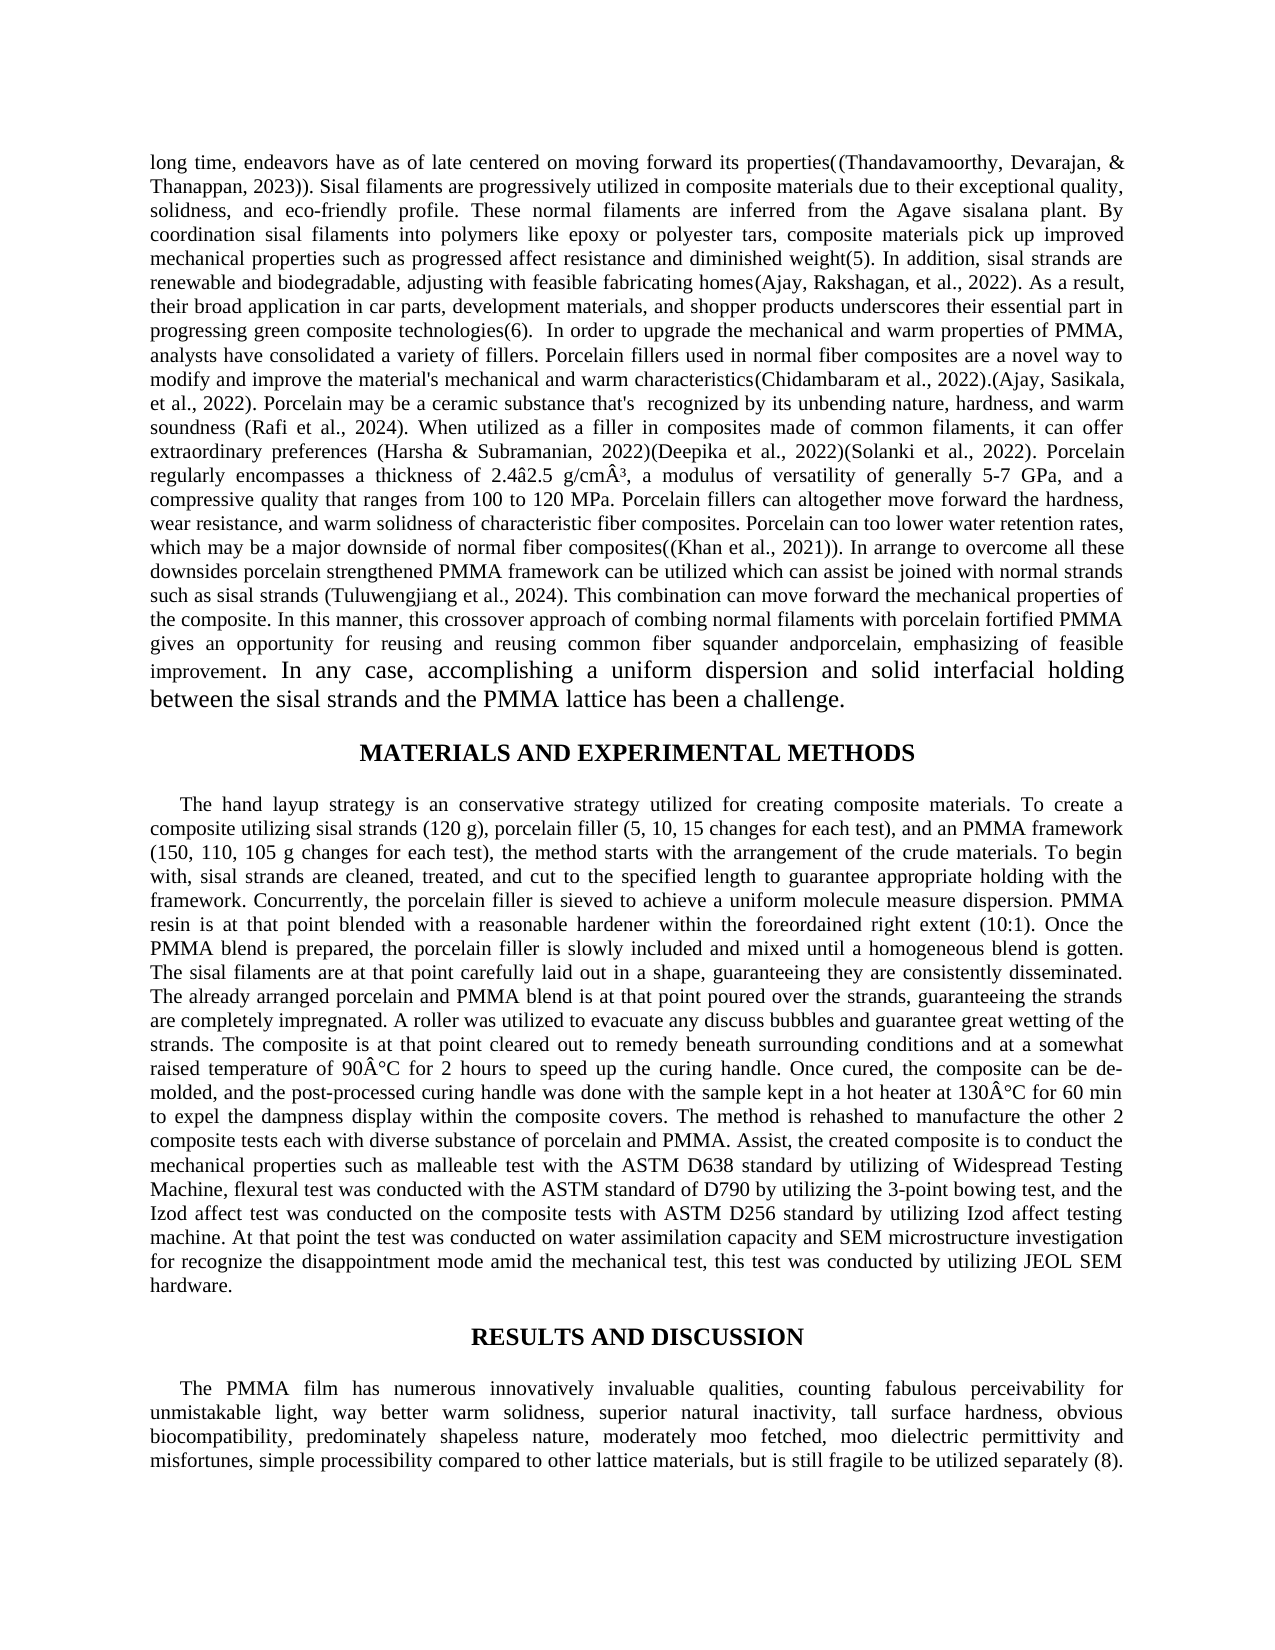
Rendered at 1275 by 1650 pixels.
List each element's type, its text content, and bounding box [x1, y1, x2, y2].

subtitle Results and Discussion [150, 1322, 1125, 1351]
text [150, 1376, 1125, 1472]
text The hand layup strategy is an conservative strategy utilized for creating composite materials. To create a composite utilizing sisal strands (120 g), porcelain filler (5, 10, 15 changes for each test), and an PMMA framework (150, 110, 105 g changes for each test), the method starts with the arrangement of the crude materials. To begin with, sisal strands are cleaned, treated, and cut to the specified length to guarantee appropriate holding with the framework. Concurrently, the porcelain filler is sieved to achieve a uniform molecule measure dispersion. PMMA resin is at that point blended with a reasonable hardener within the foreordained right extent (10:1). Once the PMMA blend is prepared, the porcelain filler is slowly included and mixed until a homogeneous blend is gotten. The sisal filaments are at that point carefully laid out in a shape, guaranteeing they are consistently disseminated. The already arranged porcelain and PMMA blend is at that point poured over the strands, guaranteeing the strands are completely impregnated. A roller was utilized to evacuate any discuss bubbles and guarantee great wetting of the strands. The composite is at that point cleared out to remedy beneath surrounding conditions and at a somewhat raised temperature of 90Â°C for 2 hours to speed up the curing handle. Once cured, the composite can be de-molded, and the post-processed curing handle was done with the sample kept in a hot heater at 130Â°C for 60 min to expel the dampness display within the composite covers. The method is rehashed to manufacture the other 2 composite tests each with diverse substance of porcelain and PMMA. Assist, the created composite is to conduct the mechanical properties such as malleable test with the ASTM D638 standard by utilizing of Widespread Testing Machine, flexural test was conducted with the ASTM standard of D790 by utilizing the 3-point bowing test, and the Izod affect test was conducted on the composite tests with ASTM D256 standard by utilizing Izod affect testing machine. At that point the test was conducted on water assimilation capacity and SEM microstructure investigation for recognize the disappointment mode amid the mechanical test, this test was conducted by utilizing JEOL SEM hardware. [150, 792, 1125, 1297]
subtitle Materials and Experimental Methods [150, 738, 1125, 767]
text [150, 150, 1125, 713]
